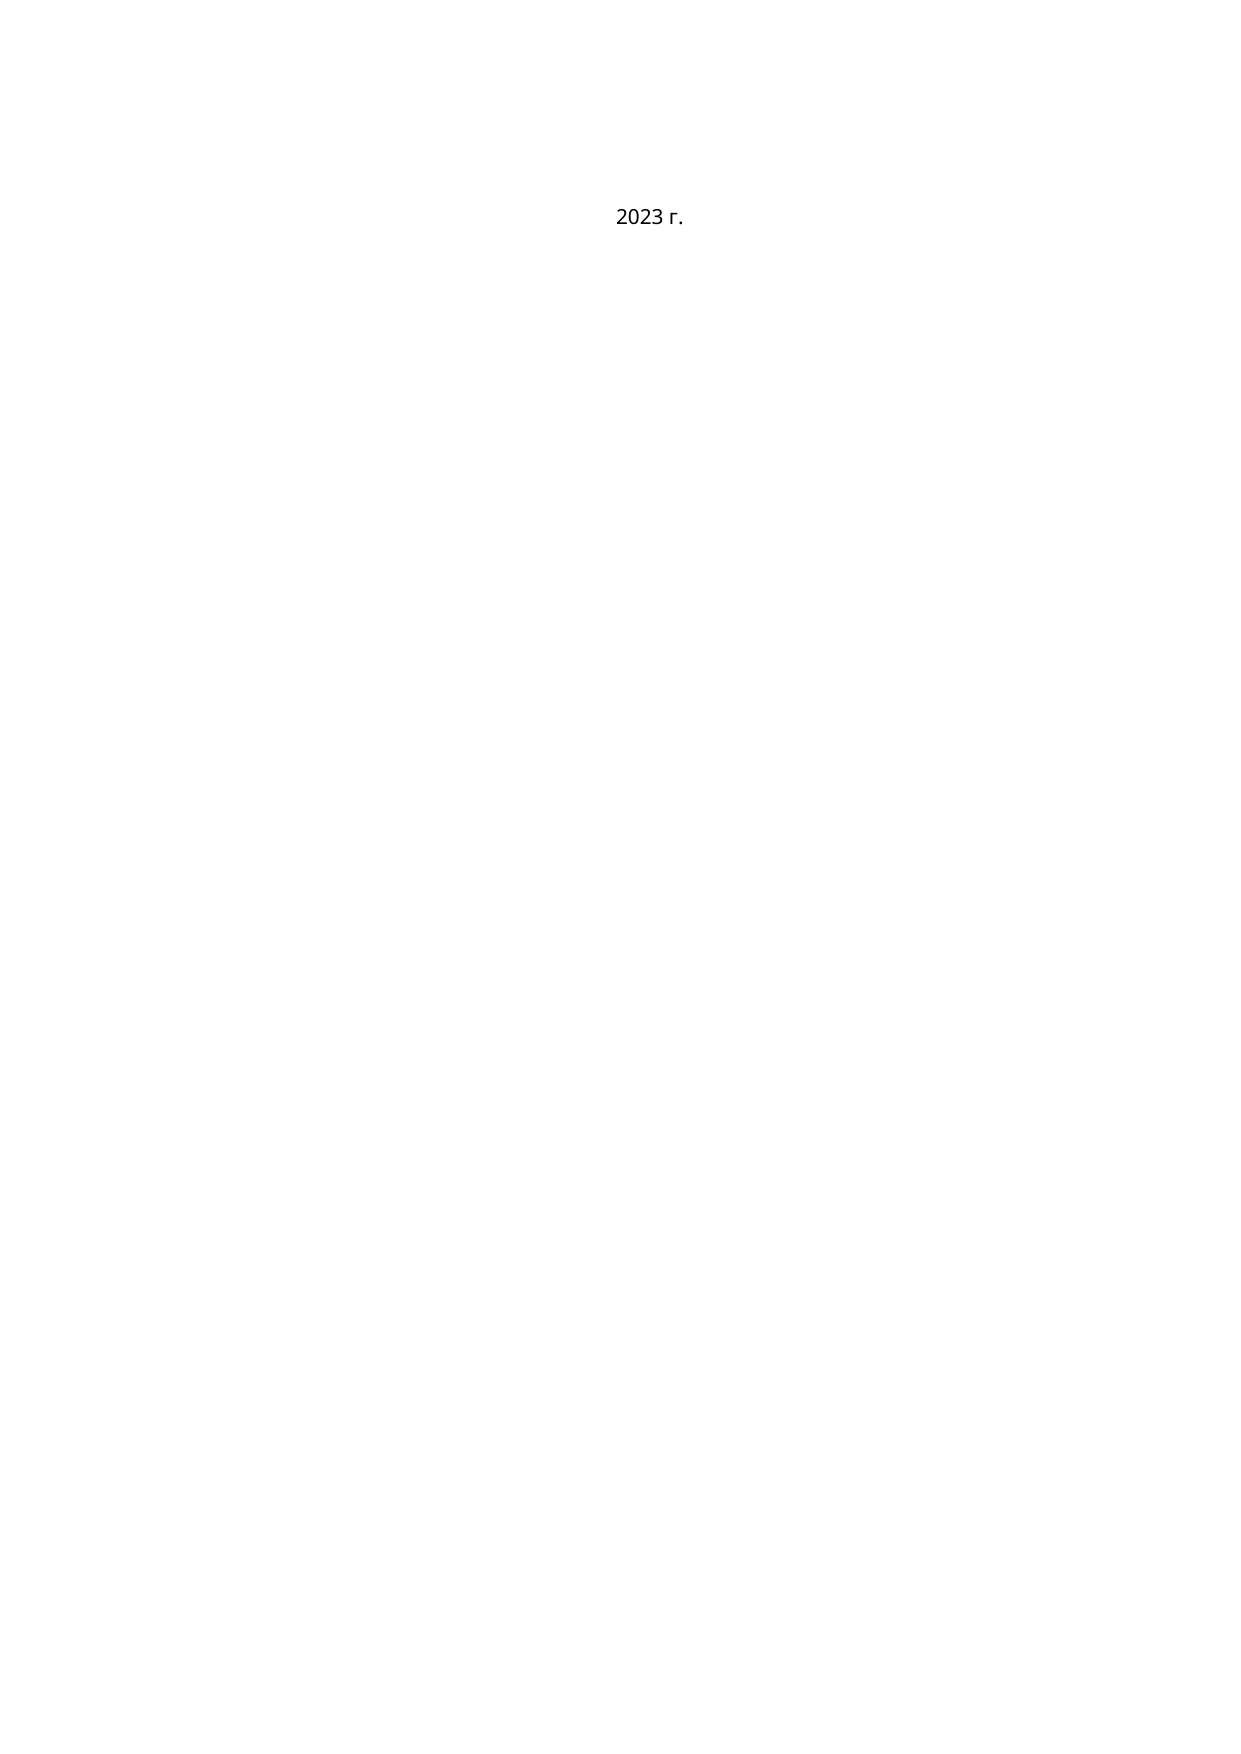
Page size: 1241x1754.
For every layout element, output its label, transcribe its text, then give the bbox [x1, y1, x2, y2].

text 2023 г. [118, 202, 1181, 231]
